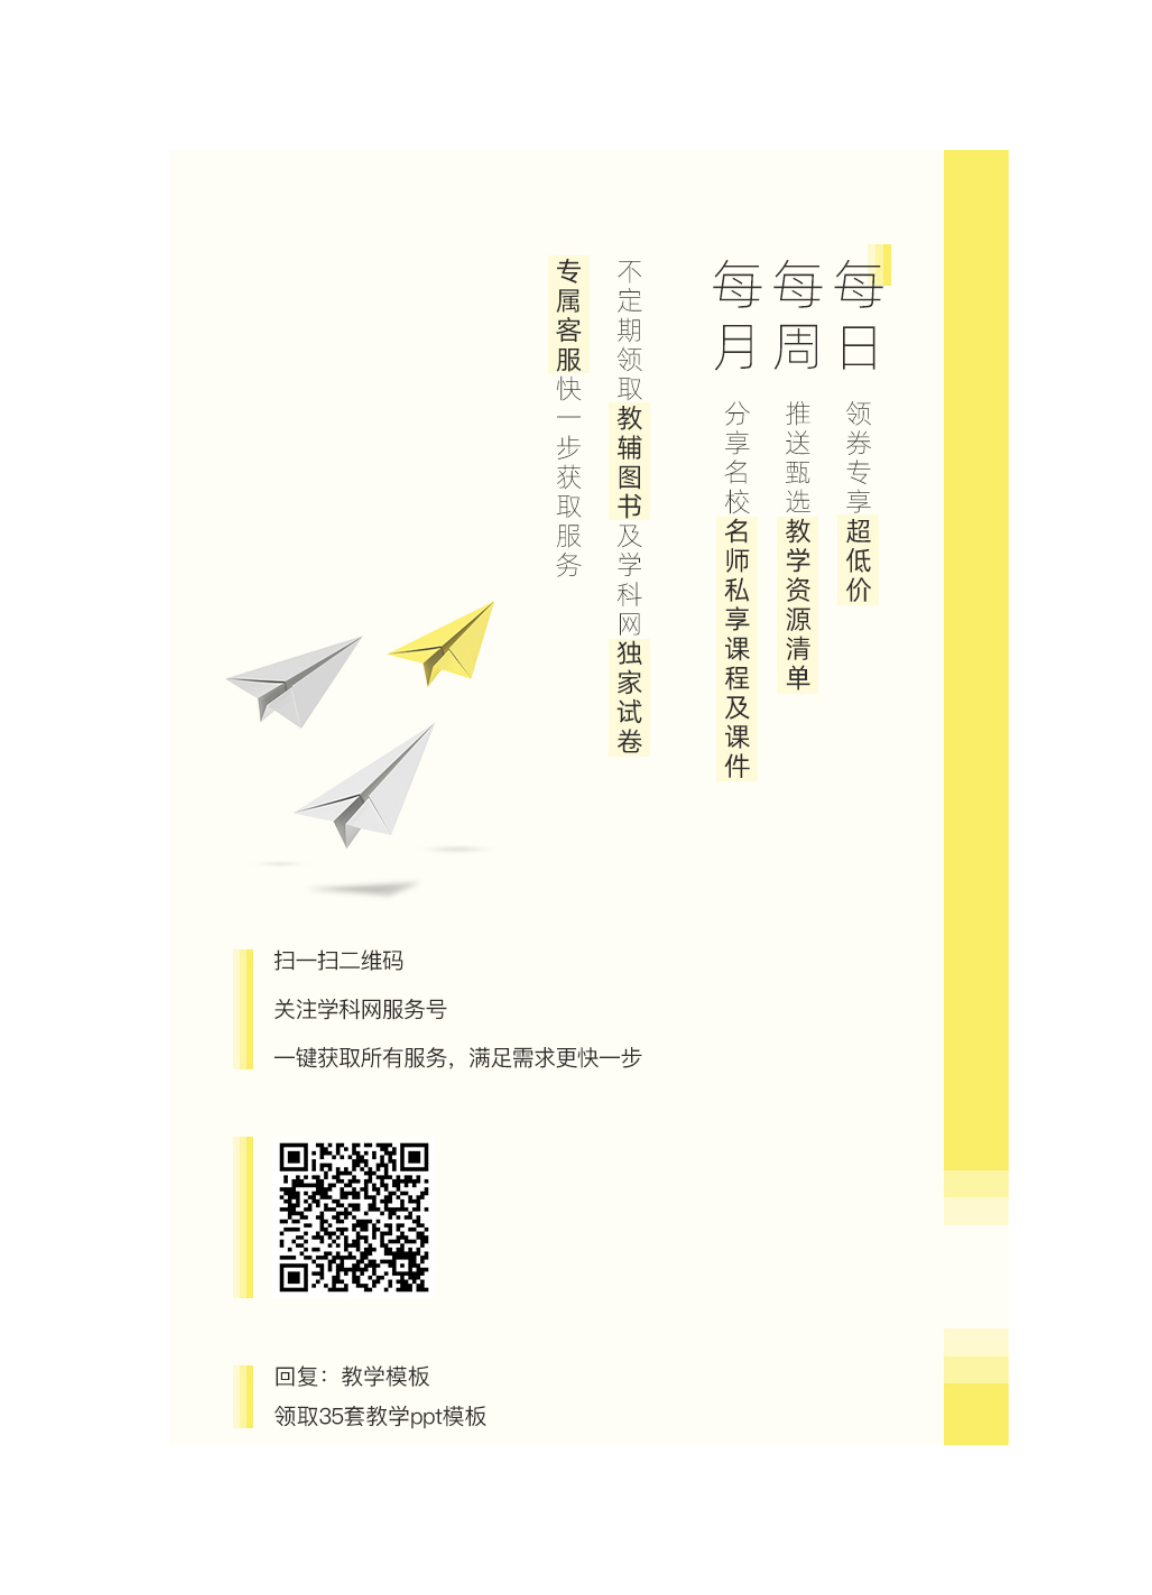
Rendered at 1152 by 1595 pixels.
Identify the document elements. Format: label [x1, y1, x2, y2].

picture [168, 150, 1009, 1445]
